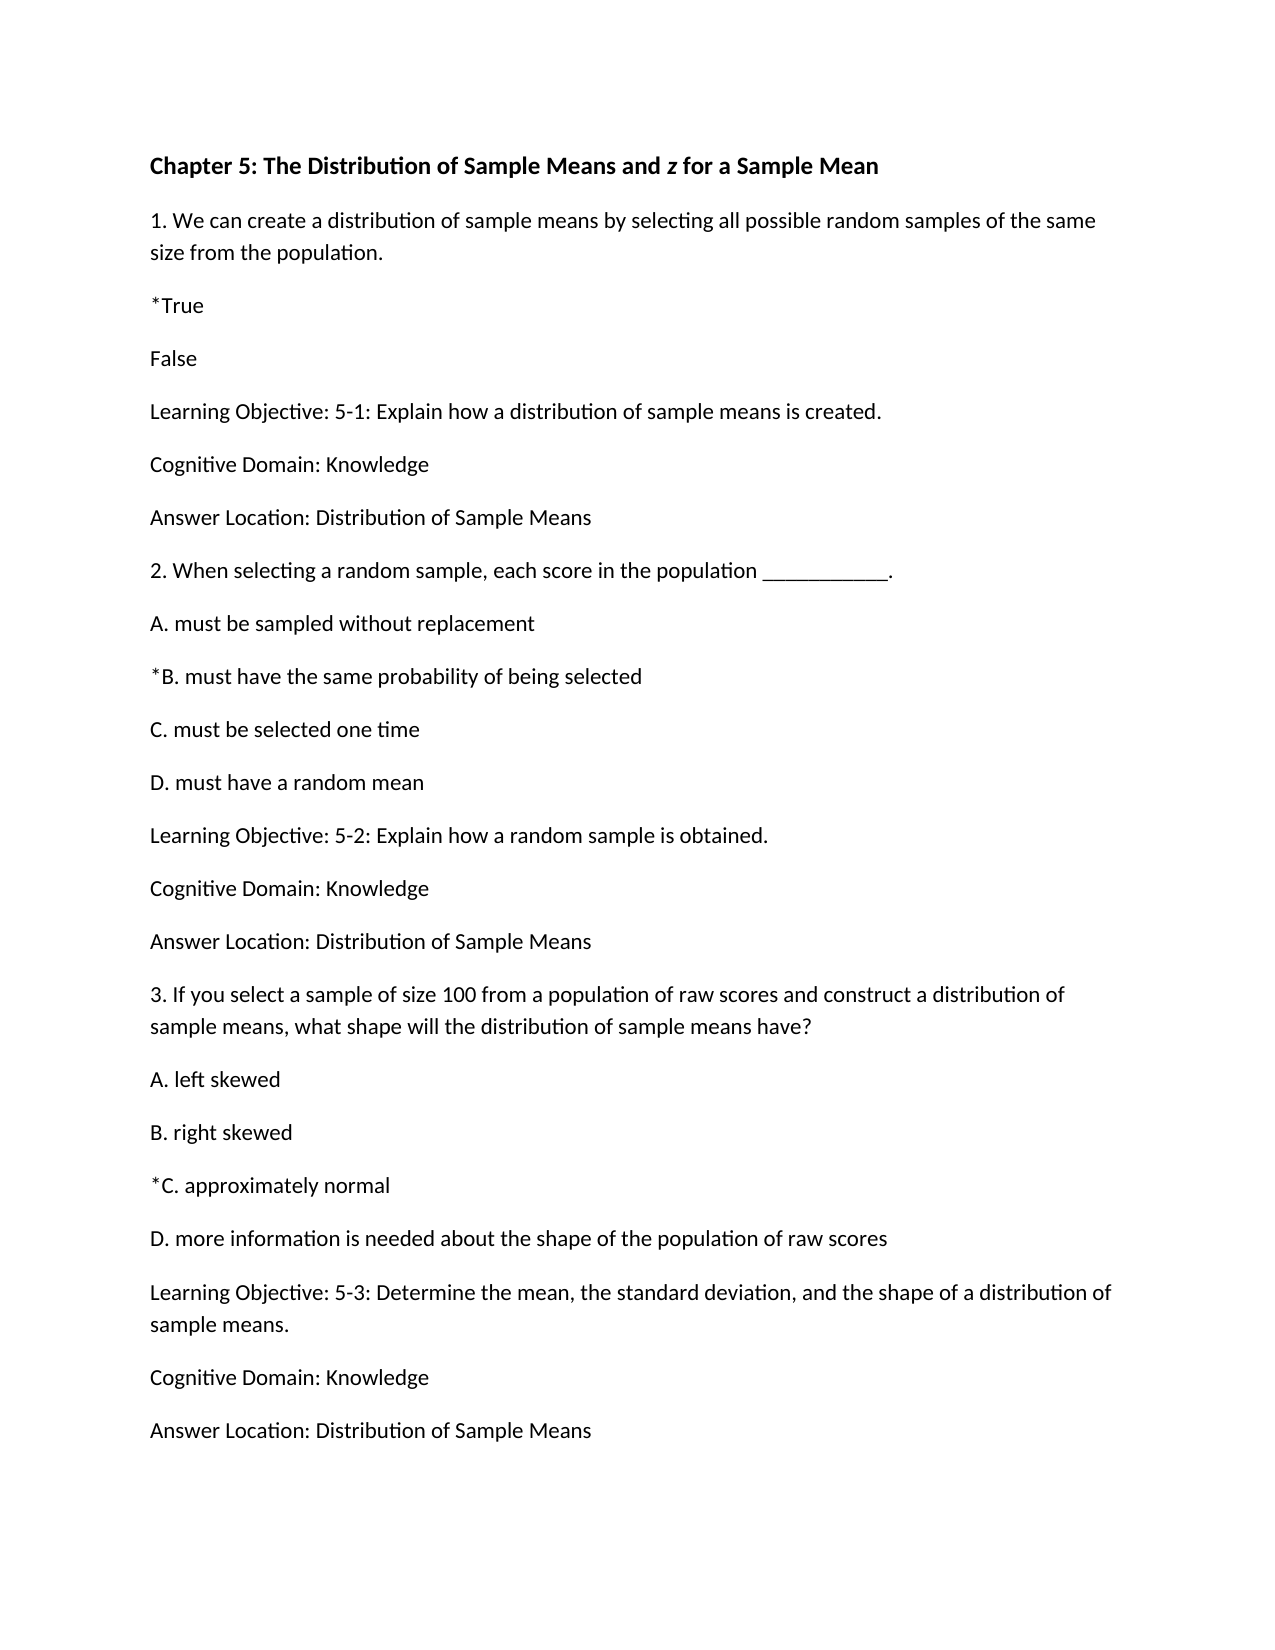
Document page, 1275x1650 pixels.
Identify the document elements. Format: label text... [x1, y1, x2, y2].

text 3. If you select a sample of size 100 from a population of raw scores and construct a distribution of sample means, what shape will the distribution of sample means have? [150, 980, 1125, 1041]
text B. right skewed [150, 1118, 1125, 1147]
text Chapter 5: The Distribution of Sample Means and z for a Sample Mean [150, 150, 1125, 181]
text Answer Location: Distribution of Sample Means [150, 503, 1125, 531]
text Cognitive Domain: Knowledge [150, 874, 1125, 902]
text D. more information is needed about the shape of the population of raw scores [150, 1224, 1125, 1253]
text 1. We can create a distribution of sample means by selecting all possible random samples of the same size from the population. [150, 206, 1125, 266]
text Learning Objective: 5-1: Explain how a distribution of sample means is created. [150, 397, 1125, 425]
text *True [150, 291, 1125, 319]
text False [150, 344, 1125, 372]
text *C. approximately normal [150, 1172, 1125, 1199]
text Cognitive Domain: Knowledge [150, 1363, 1125, 1391]
text D. must have a random mean [150, 768, 1125, 796]
text 2. When selecting a random sample, each score in the population ___________. [150, 556, 1125, 584]
text Learning Objective: 5-3: Determine the mean, the standard deviation, and the shape of a distribution of sample means. [150, 1278, 1125, 1338]
text A. must be sampled without replacement [150, 609, 1125, 637]
text Learning Objective: 5-2: Explain how a random sample is obtained. [150, 821, 1125, 849]
text Cognitive Domain: Knowledge [150, 450, 1125, 478]
text Answer Location: Distribution of Sample Means [150, 927, 1125, 955]
text Answer Location: Distribution of Sample Means [150, 1416, 1125, 1444]
text *B. must have the same probability of being selected [150, 662, 1125, 690]
text A. left skewed [150, 1066, 1125, 1093]
text C. must be selected one time [150, 715, 1125, 743]
